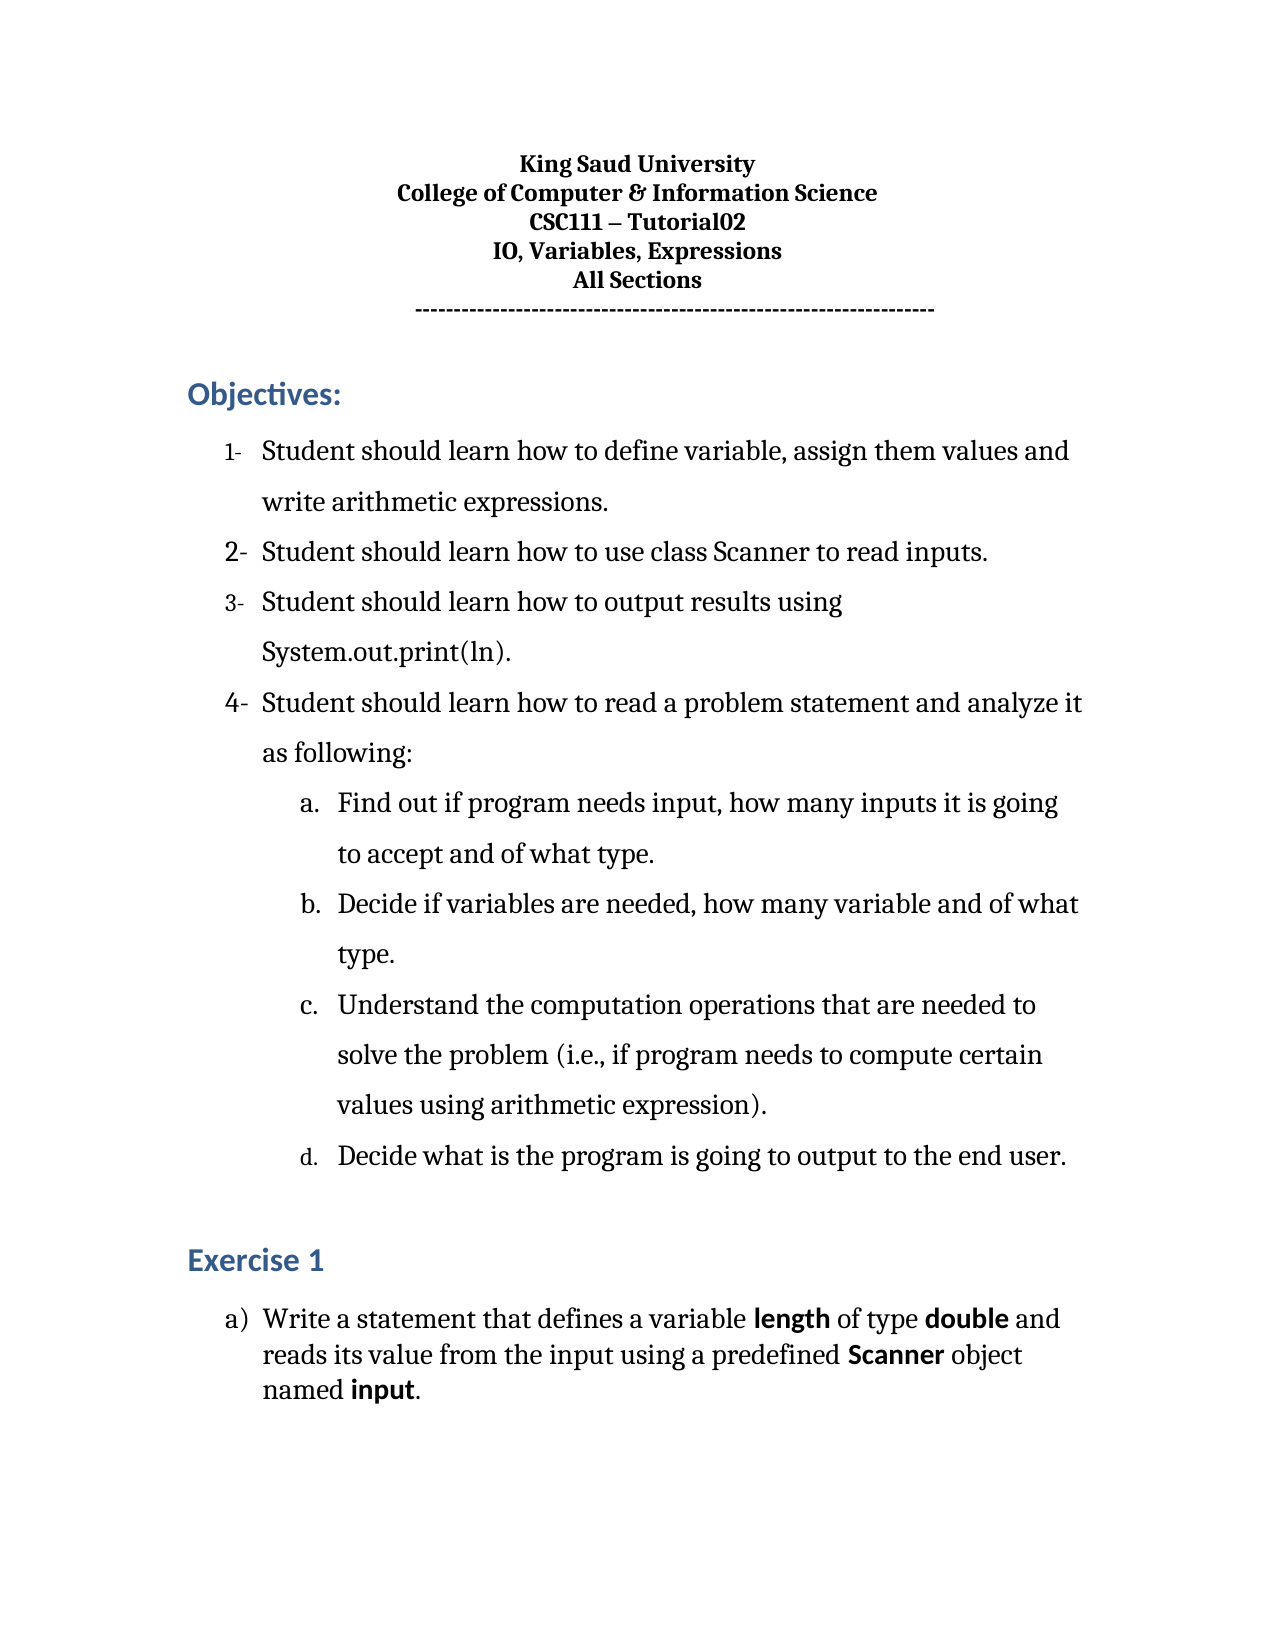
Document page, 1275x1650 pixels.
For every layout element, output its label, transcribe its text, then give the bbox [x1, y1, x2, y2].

list Find out if program needs input, how many inputs it is going to accept and of what type. [300, 787, 1087, 870]
subtitle Objectives: [187, 373, 1087, 414]
list Student should learn how to define variable, assign them values and write arithmetic expressions. [225, 434, 1087, 518]
text IO, Variables, Expressions [187, 237, 1087, 266]
text ------------------------------------------------------------------- [262, 294, 1087, 323]
text King Saud University [187, 150, 1087, 179]
list Student should learn how to read a problem statement and analyze it as following: [225, 686, 1087, 770]
list Student should learn how to output results using System.out.print(ln). [225, 585, 1087, 669]
list Decide if variables are needed, how many variable and of what type. [300, 887, 1087, 971]
list Student should learn how to use class Scanner to read inputs. [225, 535, 1087, 568]
list Decide what is the program is going to output to the end user. [300, 1139, 1087, 1172]
list Write a statement that defines a variable length of type double and reads its value from the input using a predefined Scanner object named input. [225, 1300, 1087, 1407]
text CSC111 – Tutorial02 [187, 207, 1087, 237]
list Understand the computation operations that are needed to solve the problem (i.e., if program needs to compute certain values using arithmetic expression). [300, 988, 1087, 1122]
subtitle Exercise 1 [187, 1239, 1087, 1280]
text College of Computer & Information Science [187, 179, 1087, 207]
text All Sections [187, 266, 1087, 294]
